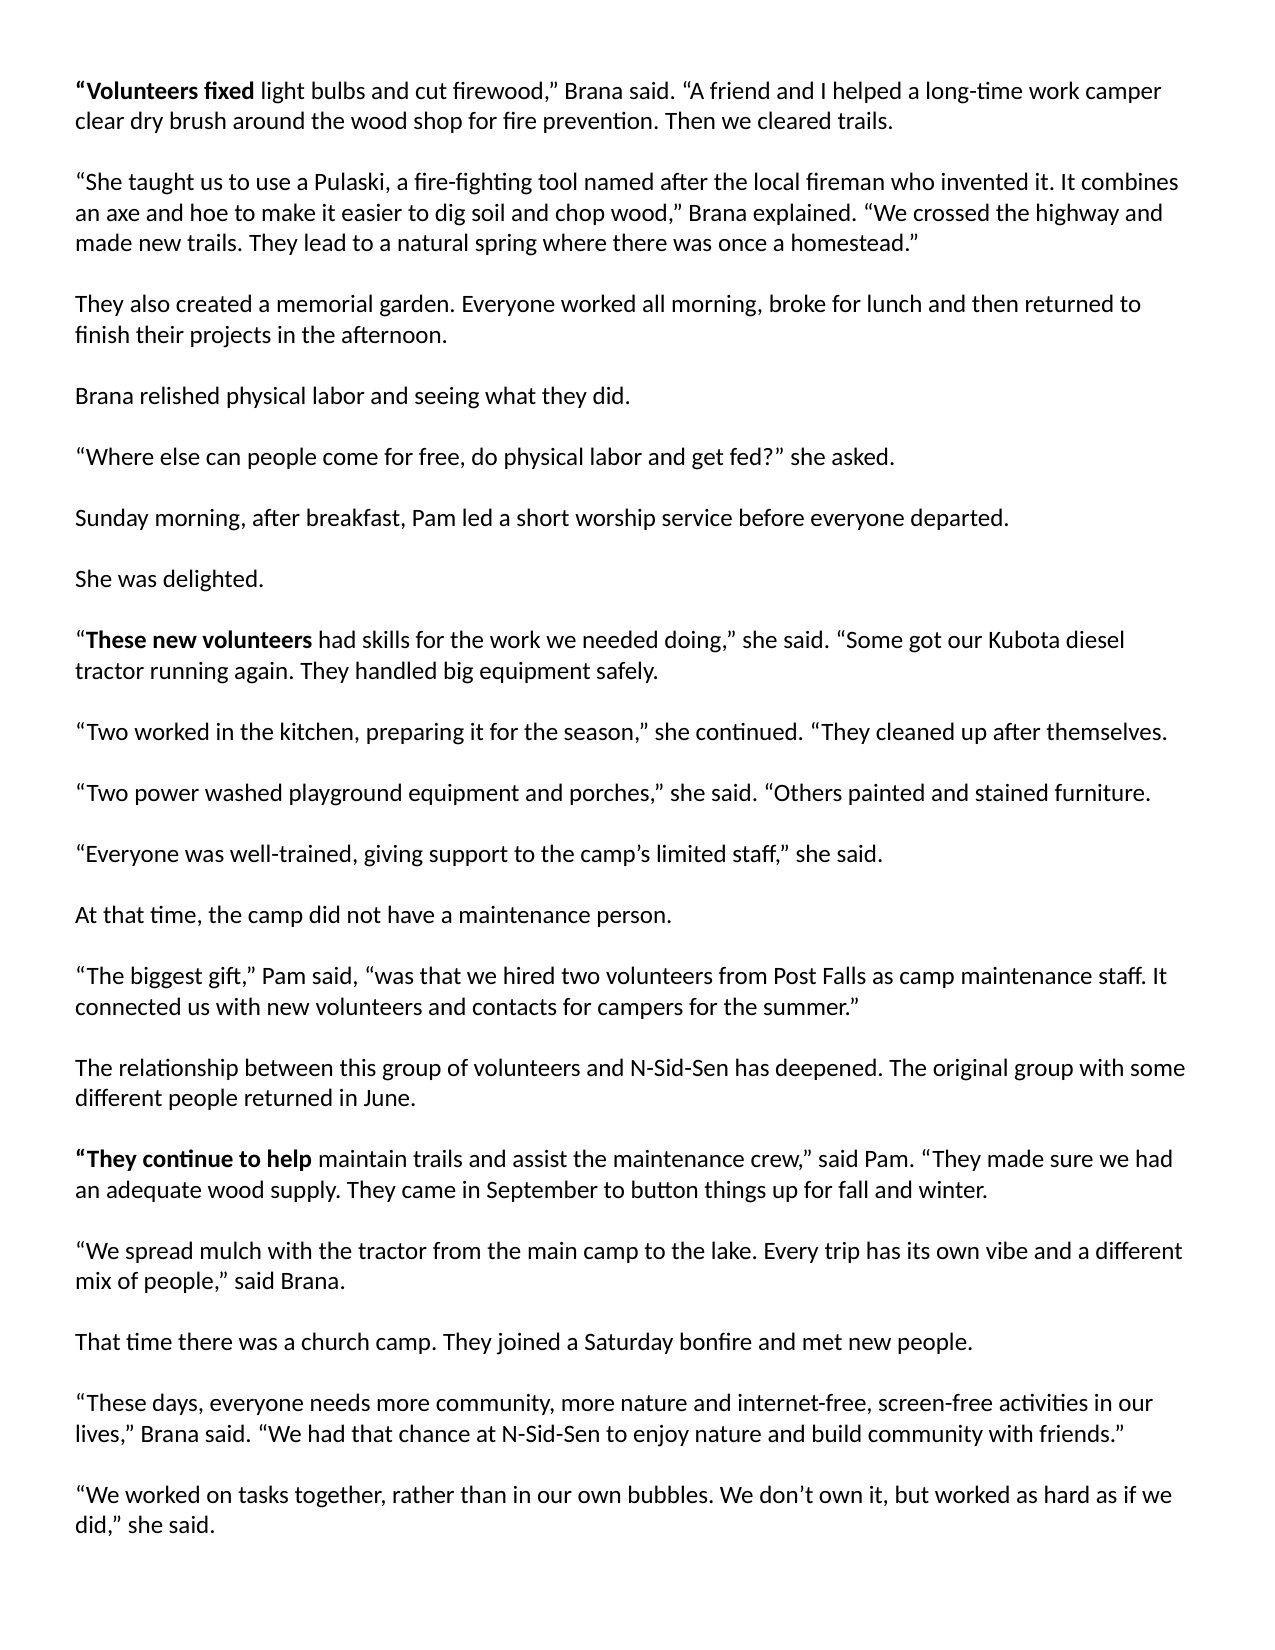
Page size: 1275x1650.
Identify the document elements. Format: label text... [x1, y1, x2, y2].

text “We spread mulch with the tractor from the main camp to the lake. Every trip has its own vibe and a different mix of people,” said Brana. [75, 1235, 1200, 1296]
text “She taught us to use a Pulaski, a fire-fighting tool named after the local fireman who invented it. It combines an axe and hoe to make it easier to dig soil and chop wood,” Brana explained. “We crossed the highway and made new trails. They lead to a natural spring where there was once a homestead.” [75, 167, 1200, 258]
text She was delighted. [75, 563, 1200, 594]
text “These days, everyone needs more community, more nature and internet-free, screen-free activities in our lives,” Brana said. “We had that chance at N-Sid-Sen to enjoy nature and build community with friends.” [75, 1387, 1200, 1448]
text “They continue to help maintain trails and assist the maintenance crew,” said Pam. “They made sure we had an adequate wood supply. They came in September to button things up for fall and winter. [75, 1143, 1200, 1204]
text “The biggest gift,” Pam said, “was that we hired two volunteers from Post Falls as camp maintenance staff. It connected us with new volunteers and contacts for campers for the summer.” [75, 960, 1200, 1021]
text “Everyone was well-trained, giving support to the camp’s limited staff,” she said. [75, 838, 1200, 868]
text “Where else can people come for free, do physical labor and get fed?” she asked. [75, 441, 1200, 472]
text “These new volunteers had skills for the work we needed doing,” she said. “Some got our Kubota diesel tractor running again. They handled big equipment safely. [75, 624, 1200, 685]
text Brana relished physical labor and seeing what they did. [75, 380, 1200, 411]
text “Two power washed playground equipment and porches,” she said. “Others painted and stained furniture. [75, 777, 1200, 807]
text “Volunteers fixed light bulbs and cut firewood,” Brana said. “A friend and I helped a long-time work camper clear dry brush around the wood shop for fire prevention. Then we cleared trails. [75, 75, 1200, 136]
text That time there was a church camp. They joined a Saturday bonfire and met new people. [75, 1326, 1200, 1357]
text Sunday morning, after breakfast, Pam led a short worship service before everyone departed. [75, 502, 1200, 533]
text The relationship between this group of volunteers and N-Sid-Sen has deepened. The original group with some different people returned in June. [75, 1052, 1200, 1113]
text “We worked on tasks together, rather than in our own bubbles. We don’t own it, but worked as hard as if we did,” she said. [75, 1479, 1200, 1540]
text They also created a memorial garden. Everyone worked all morning, broke for lunch and then returned to finish their projects in the afternoon. [75, 289, 1200, 350]
text At that time, the camp did not have a maintenance person. [75, 899, 1200, 929]
text “Two worked in the kitchen, preparing it for the season,” she continued. “They cleaned up after themselves. [75, 716, 1200, 746]
